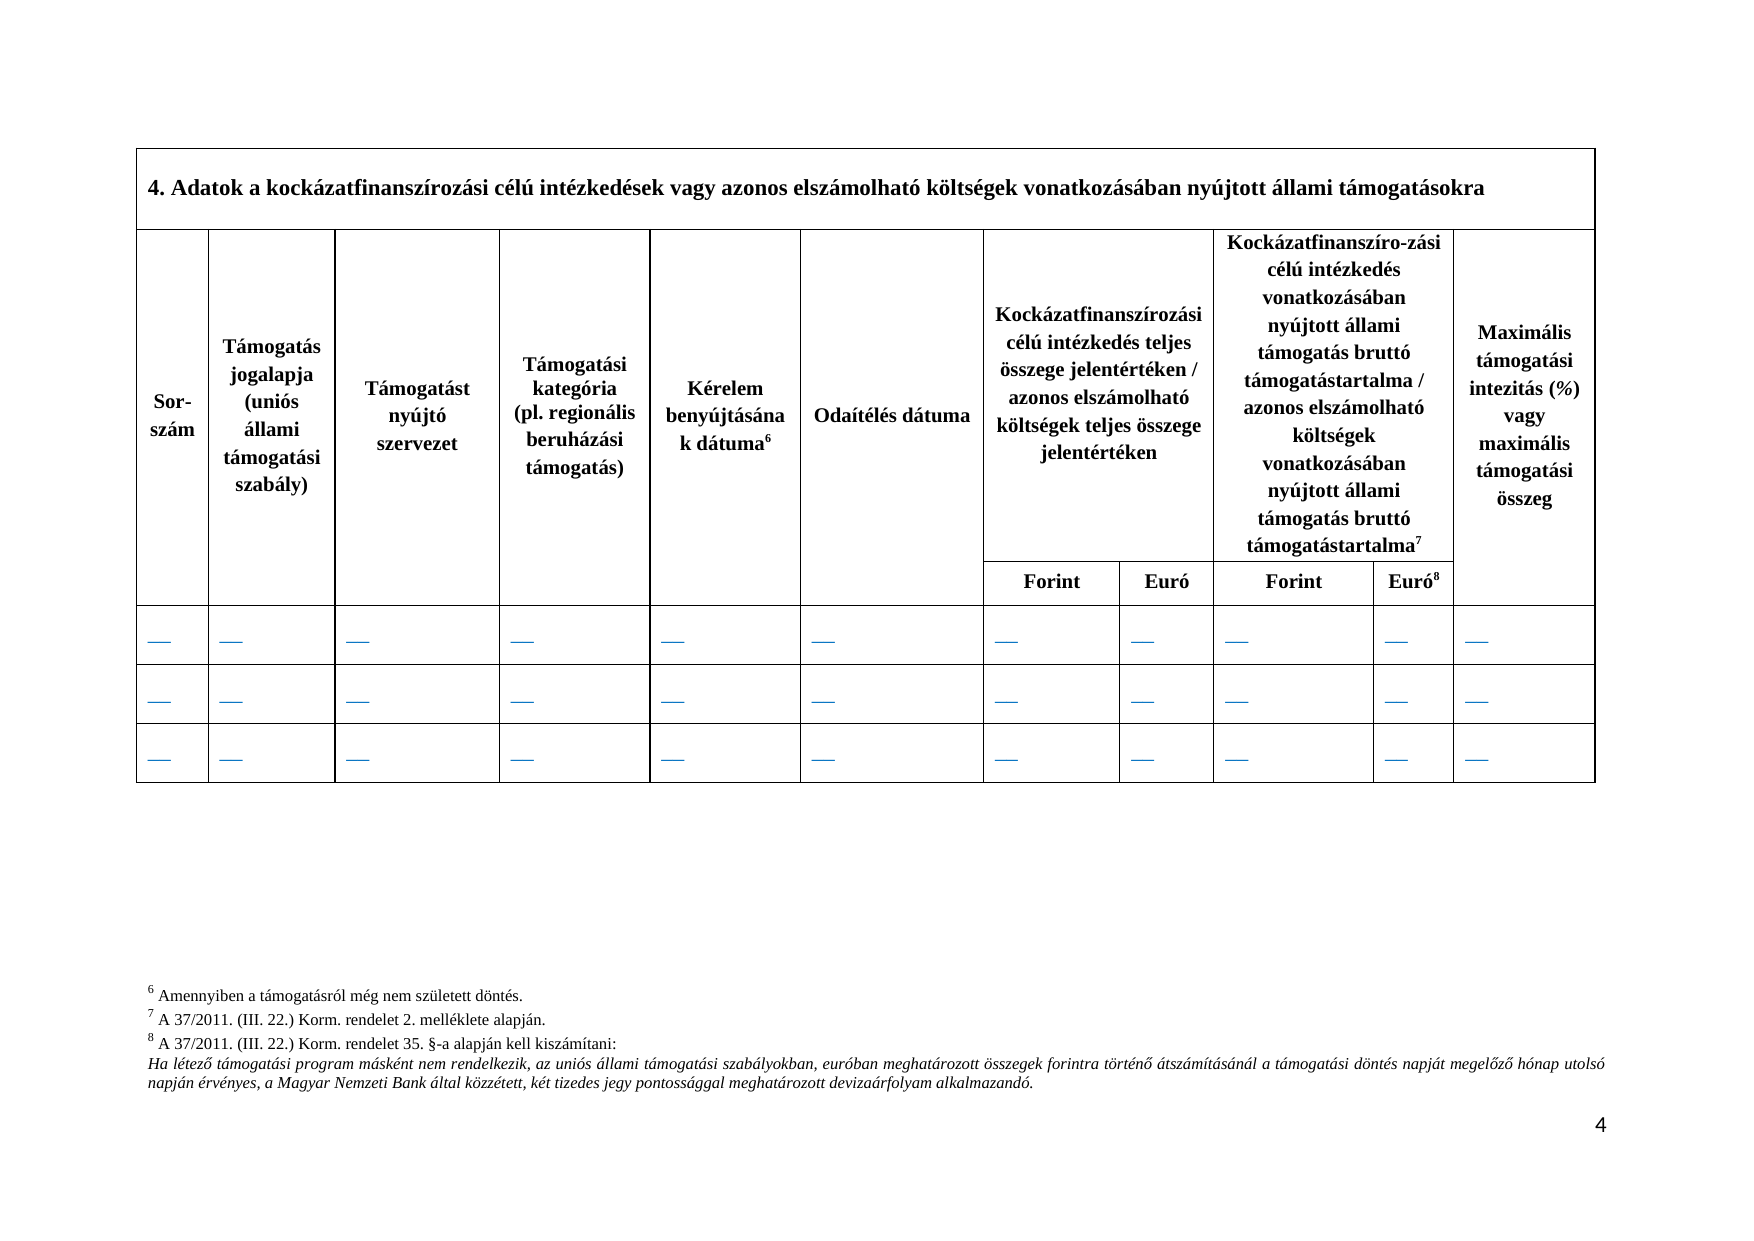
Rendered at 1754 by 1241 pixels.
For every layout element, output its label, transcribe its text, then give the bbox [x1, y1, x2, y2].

table_cell Sor-szám [137, 230, 208, 604]
table_header 4. Adatok a kockázatfinanszírozási célú intézkedések vagy azonos elszámolható költségek vonatkozásában nyújtott állami támogatásokra [137, 149, 1594, 229]
table_cell Maximális támogatási intezitás (%) vagy maximális támogatási összeg [1454, 230, 1594, 604]
table_cell Kérelem benyújtásának dátuma [651, 230, 800, 604]
table_cell Kockázatfinanszírozási célú intézkedés teljes összege jelentértéken / azonos elszámolható költségek teljes összege jelentértéken [984, 230, 1213, 561]
table_cell Kockázatfinanszíro-zási célú intézkedés vonatkozásában nyújtott állami támogatás bruttó támogatástartalma / azonos elszámolható költségek vonatkozásában nyújtott állami támogatás bruttó támogatástartalma [1214, 230, 1453, 561]
table_cell Forint [1214, 562, 1373, 604]
table_cell Euró [1374, 562, 1453, 604]
table_cell Támogatás jogalapja (uniós állami támogatási szabály) [209, 230, 334, 604]
table_cell Támogatást nyújtó szervezet [336, 230, 499, 604]
table_cell Euró [1120, 562, 1213, 604]
table_cell Forint [984, 562, 1119, 604]
table_cell Támogatási kategória (pl. regionális beruházási támogatás) [500, 230, 649, 604]
table_cell Odaítélés dátuma [801, 230, 983, 604]
